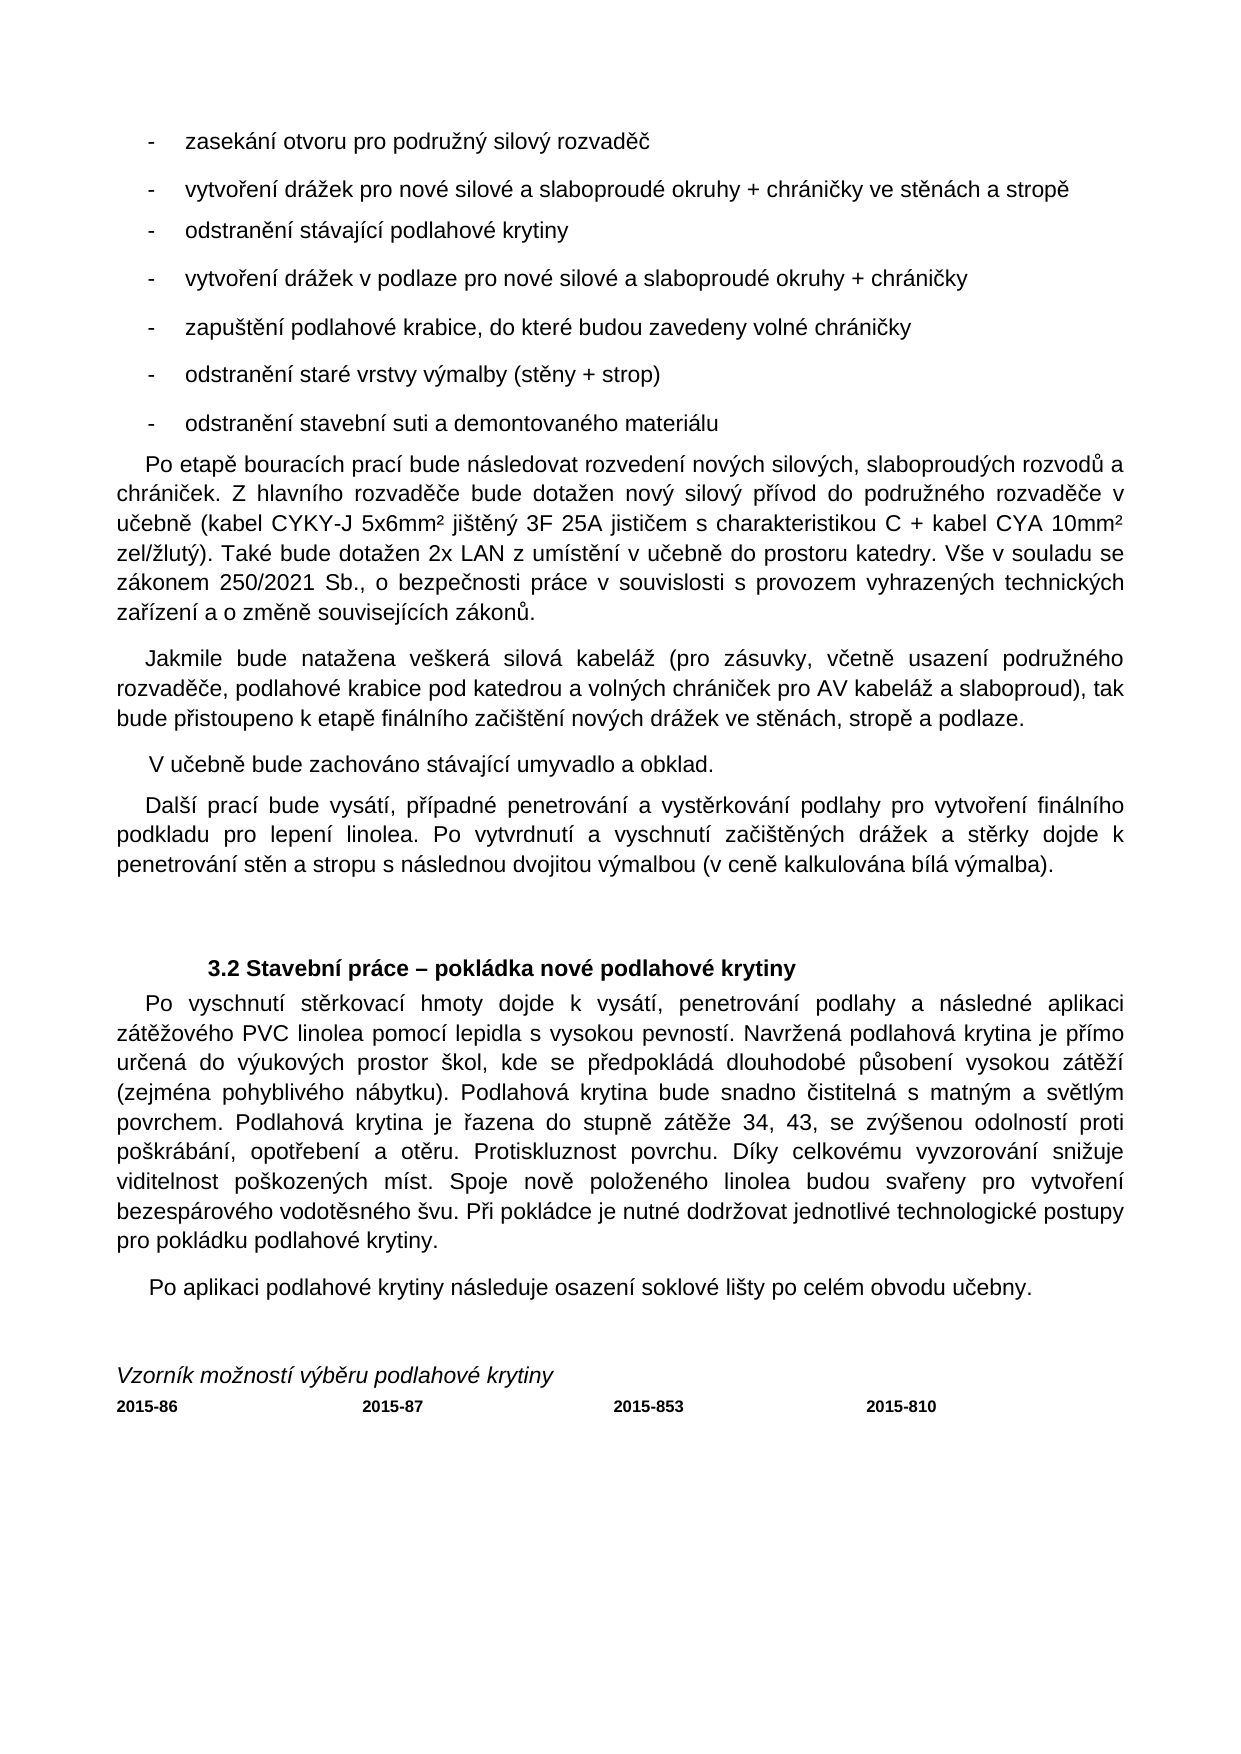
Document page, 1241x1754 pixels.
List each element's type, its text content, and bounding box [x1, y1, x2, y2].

list zapuštění podlahové krabice, do které budou zavedeny volné chráničky [147, 313, 1125, 340]
text V učebně bude zachováno stávající umyvadlo a obklad. [148, 751, 1125, 777]
text Další prací bude vysátí, případné penetrování a vystěrkování podlahy pro vytvoření finálního podkladu pro lepení linolea. Po vytvrdnutí a vyschnutí začištěných drážek a stěrky dojde k penetrování stěn a stropu s následnou dvojitou výmalbou (v ceně kalkulována bílá výmalba). [116, 792, 1125, 877]
text Jakmile bude natažena veškerá silová kabeláž (pro zásuvky, včetně usazení podružného rozvaděče, podlahové krabice pod katedrou a volných chrániček pro AV kabeláž a slaboproud), tak bude přistoupeno k etapě finálního začištění nových drážek ve stěnách, stropě a podlaze. [116, 645, 1125, 731]
list odstranění stávající podlahové krytiny [147, 217, 1125, 243]
text Po vyschnutí stěrkovací hmoty dojde k vysátí, penetrování podlahy a následné aplikaci zátěžového PVC linolea pomocí lepidla s vysokou pevností. Navržená podlahová krytina je přímo určená do výukových prostor škol, kde se předpokládá dlouhodobé působení vysokou zátěží (zejména pohyblivého nábytku). Podlahová krytina bude snadno čistitelná s matným a světlým povrchem. Podlahová krytina je řazena do stupně zátěže 34, 43, se zvýšenou odolností proti poškrábání, opotřebení a otěru. Protiskluznost povrchu. Díky celkovému vyvzorování snižuje viditelnost poškozených míst. Spoje nově položeného linolea budou svařeny pro vytvoření bezespárového vodotěsného švu. Při pokládce je nutné dodržovat jednotlivé technologické postupy pro pokládku podlahové krytiny. [116, 990, 1125, 1254]
subtitle 3.2 Stavební práce – pokládka nové podlahové krytiny [162, 955, 1142, 981]
list vytvoření drážek pro nové silové a slaboproudé okruhy + chráničky ve stěnách a stropě [147, 176, 1125, 203]
text 2015-86 2015-87 2015-853 2015-810 [116, 1397, 1142, 1416]
list odstranění staré vrstvy výmalby (stěny + strop) [147, 361, 1125, 388]
text Po etapě bouracích prací bude následovat rozvedení nových silových, slaboproudých rozvodů a chrániček. Z hlavního rozvaděče bude dotažen nový silový přívod do podružného rozvaděče v učebně (kabel CYKY-J 5x6mm² jištěný 3F 25A jističem s charakteristikou C + kabel CYA 10mm² zel/žlutý). Také bude dotažen 2x LAN z umístění v učebně do prostoru katedry. Vše v souladu se zákonem 250/2021 Sb., o bezpečnosti práce v souvislosti s provozem vyhrazených technických zařízení a o změně souvisejících zákonů. [116, 451, 1125, 625]
text Vzorník možností výběru podlahové krytiny [116, 1362, 1142, 1388]
list vytvoření drážek v podlaze pro nové silové a slaboproudé okruhy + chráničky [147, 265, 1125, 292]
list zasekání otvoru pro podružný silový rozvaděč [147, 128, 1125, 154]
list odstranění stavební suti a demontovaného materiálu [147, 410, 1125, 436]
text Po aplikaci podlahové krytiny následuje osazení soklové lišty po celém obvodu učebny. [148, 1274, 1125, 1301]
